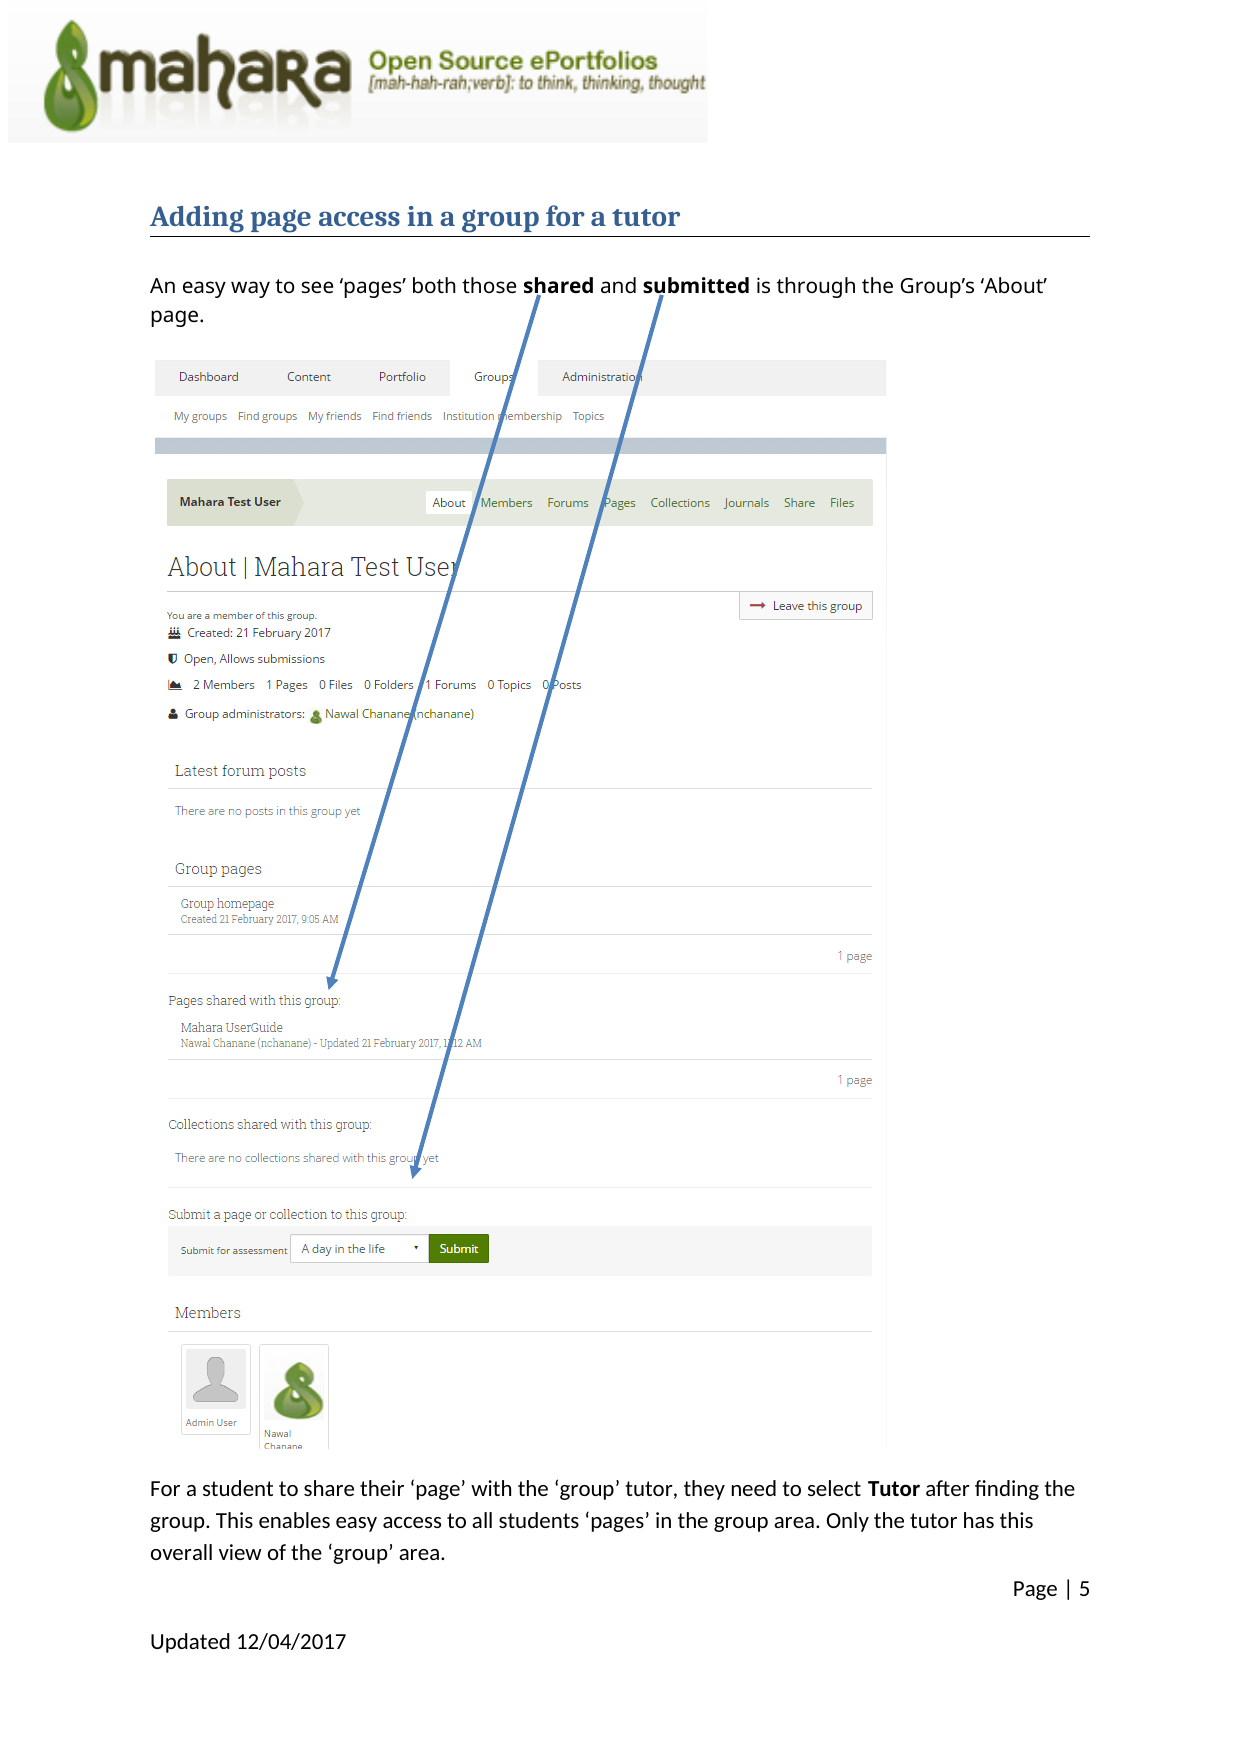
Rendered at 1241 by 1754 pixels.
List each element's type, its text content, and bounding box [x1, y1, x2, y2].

picture [155, 360, 887, 1449]
picture [7, 0, 708, 143]
subtitle Adding page access in a group for a tutor [150, 200, 1090, 236]
text For a student to share their ‘page’ with the ‘group’ tutor, they need to select Tutor after finding the group. This enables easy access to all students ‘pages’ in the group area. Only the tutor has this overall view of the ‘group’ area. [150, 1474, 1090, 1566]
text An easy way to see ‘pages’ both those shared and submitted is through the Group’s ‘About’ page. [150, 272, 1090, 328]
